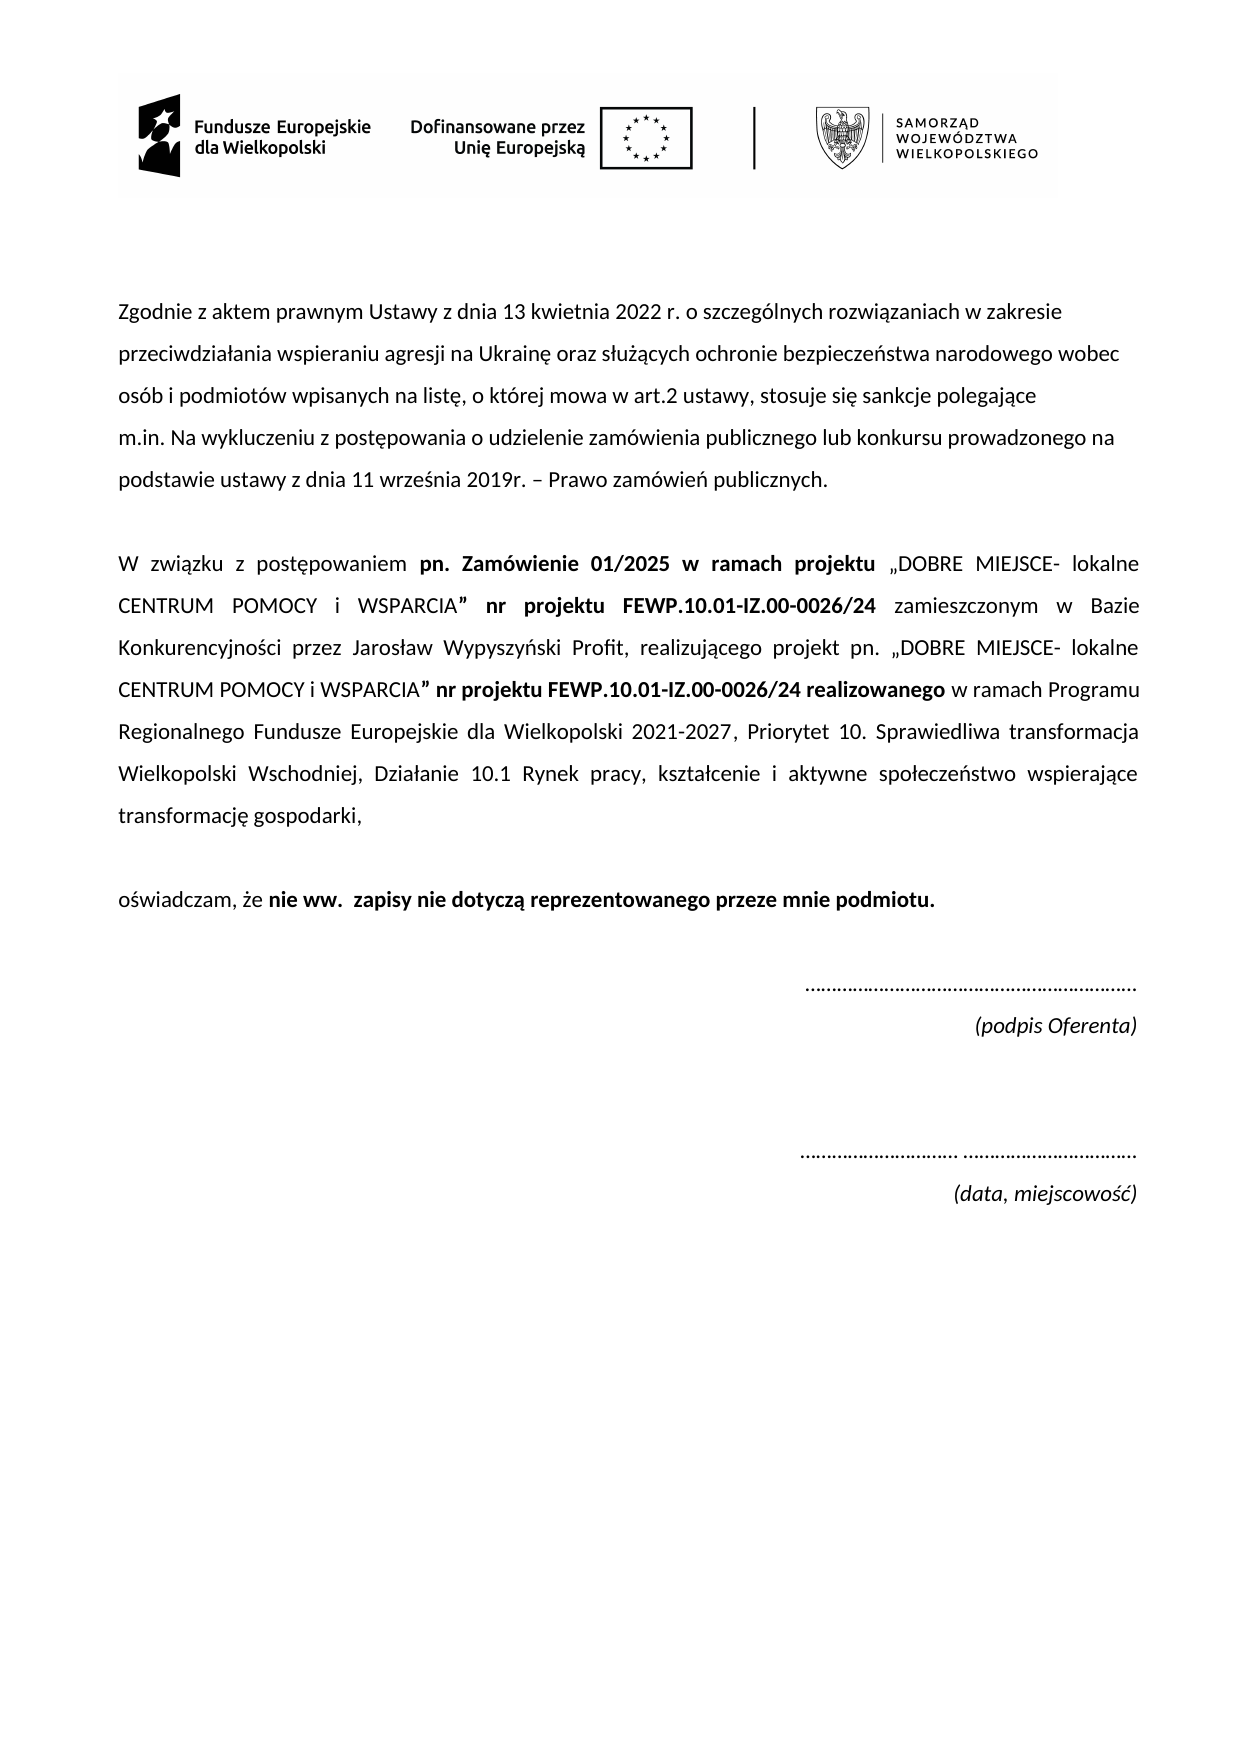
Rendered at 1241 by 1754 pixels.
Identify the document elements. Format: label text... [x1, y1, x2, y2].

text ………………………… …………………………… [118, 1137, 1140, 1165]
text przeciwdziałania wspieraniu agresji na Ukrainę oraz służących ochronie bezpieczeństwa narodowego wobec osób i podmiotów wpisanych na listę, o której mowa w art.2 ustawy, stosuje się sankcje polegające [118, 339, 1140, 409]
text m.in. Na wykluczeniu z postępowania o udzielenie zamówienia publicznego lub konkursu prowadzonego na [118, 423, 1140, 451]
text W związku z postępowaniem pn. Zamówienie 01/2025 w ramach projektu „DOBRE MIEJSCE- lokalne CENTRUM POMOCY i WSPARCIA” nr projektu FEWP.10.01-IZ.00-0026/24 zamieszczonym w Bazie Konkurencyjności przez Jarosław Wypyszyński Profit, realizującego projekt pn. „DOBRE MIEJSCE- lokalne CENTRUM POMOCY i WSPARCIA” nr projektu FEWP.10.01-IZ.00-0026/24 realizowanego w ramach Programu Regionalnego Fundusze Europejskie dla Wielkopolski 2021-2027, Priorytet 10. Sprawiedliwa transformacja Wielkopolski Wschodniej, Działanie 10.1 Rynek pracy, kształcenie i aktywne społeczeństwo wspierające transformację gospodarki, [118, 549, 1140, 829]
picture [118, 73, 1058, 198]
text (podpis Oferenta) [118, 1011, 1140, 1039]
text (data, miejscowość) [118, 1179, 1140, 1207]
text ……………………………………………………… [118, 969, 1140, 997]
text Zgodnie z aktem prawnym Ustawy z dnia 13 kwietnia 2022 r. o szczególnych rozwiązaniach w zakresie [118, 297, 1140, 325]
text oświadczam, że nie ww. zapisy nie dotyczą reprezentowanego przeze mnie podmiotu. [118, 885, 1140, 913]
text podstawie ustawy z dnia 11 września 2019r. – Prawo zamówień publicznych. [118, 465, 1140, 493]
